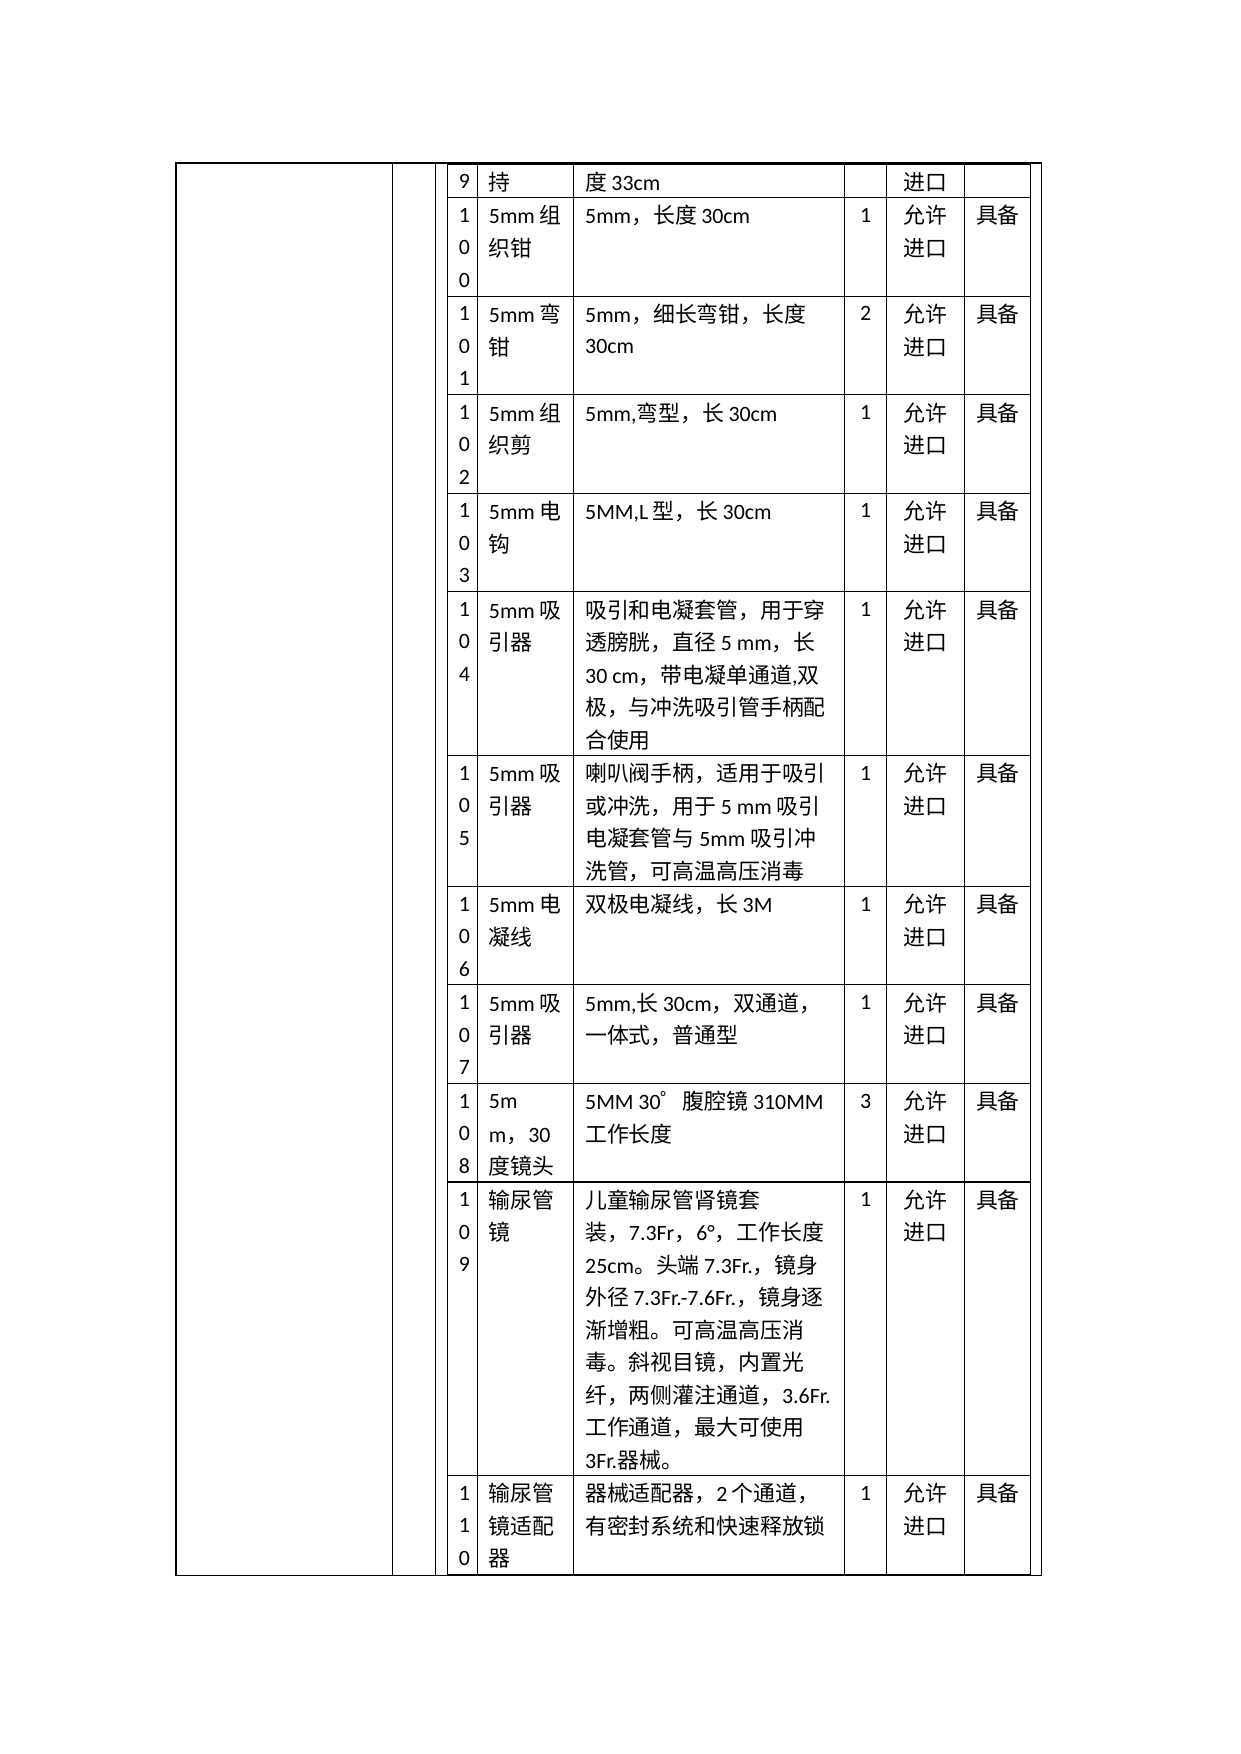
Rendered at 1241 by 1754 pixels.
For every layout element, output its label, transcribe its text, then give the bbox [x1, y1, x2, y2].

table_cell 数量单位：个 注：以上手术器械的材料均为不锈钢或医用高分子材料。 [887, 887, 964, 984]
table_cell 数量单位：个 注：以上手术器械的材料均为不锈钢或医用高分子材料。 [478, 1084, 573, 1181]
table_cell 数量单位：个 注：以上手术器械的材料均为不锈钢或医用高分子材料。 [845, 395, 886, 493]
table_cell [448, 165, 477, 197]
table_cell 1 [393, 164, 435, 1574]
table_cell 数量单位：个 注：以上手术器械的材料均为不锈钢或医用高分子材料。 [478, 198, 573, 296]
table_cell 数量单位：个 注：以上手术器械的材料均为不锈钢或医用高分子材料。 [574, 985, 844, 1083]
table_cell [887, 165, 964, 197]
table_cell 数量单位：个 注：以上手术器械的材料均为不锈钢或医用高分子材料。 [887, 1476, 964, 1574]
table_cell 数量单位：个 注：以上手术器械的材料均为不锈钢或医用高分子材料。 [887, 1183, 964, 1475]
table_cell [574, 165, 844, 197]
table_cell 数量单位：个 注：以上手术器械的材料均为不锈钢或医用高分子材料。 [887, 1084, 964, 1181]
table_cell 数量单位：个 注：以上手术器械的材料均为不锈钢或医用高分子材料。 [965, 756, 1030, 886]
table_cell 数量单位：个 注：以上手术器械的材料均为不锈钢或医用高分子材料。 [965, 887, 1030, 984]
table_cell 数量单位：个 注：以上手术器械的材料均为不锈钢或医用高分子材料。 [845, 1084, 886, 1181]
table_cell 数量单位：个 注：以上手术器械的材料均为不锈钢或医用高分子材料。 [965, 297, 1030, 394]
table_cell 数量单位：个 注：以上手术器械的材料均为不锈钢或医用高分子材料。 [574, 1084, 844, 1181]
table_cell 数量单位：个 注：以上手术器械的材料均为不锈钢或医用高分子材料。 [478, 297, 573, 394]
table_cell 数量单位：个 注：以上手术器械的材料均为不锈钢或医用高分子材料。 [887, 592, 964, 755]
table_cell 数量单位：个 注：以上手术器械的材料均为不锈钢或医用高分子材料。 [478, 1183, 573, 1475]
table_cell 数量单位：个 注：以上手术器械的材料均为不锈钢或医用高分子材料。 [574, 395, 844, 493]
table_cell 数量单位：个 注：以上手术器械的材料均为不锈钢或医用高分子材料。 [887, 297, 964, 394]
table_cell 数量单位：个 注：以上手术器械的材料均为不锈钢或医用高分子材料。 [845, 198, 886, 296]
table_cell 数量单位：个 注：以上手术器械的材料均为不锈钢或医用高分子材料。 [845, 756, 886, 886]
table_cell 数量单位：个 注：以上手术器械的材料均为不锈钢或医用高分子材料。 [574, 297, 844, 394]
table_cell 数量单位：个 注：以上手术器械的材料均为不锈钢或医用高分子材料。 [574, 1476, 844, 1574]
table_cell 数量单位：个 注：以上手术器械的材料均为不锈钢或医用高分子材料。 [965, 1476, 1030, 1574]
table_cell 数量单位：个 注：以上手术器械的材料均为不锈钢或医用高分子材料。 [845, 887, 886, 984]
table_cell 数量单位：个 注：以上手术器械的材料均为不锈钢或医用高分子材料。 [845, 592, 886, 755]
table_cell 数量单位：个 注：以上手术器械的材料均为不锈钢或医用高分子材料。 [478, 395, 573, 493]
table_cell 数量单位：个 注：以上手术器械的材料均为不锈钢或医用高分子材料。 [965, 592, 1030, 755]
table_cell 数量单位：个 注：以上手术器械的材料均为不锈钢或医用高分子材料。 [574, 494, 844, 591]
table_cell 数量单位：个 注：以上手术器械的材料均为不锈钢或医用高分子材料。 [478, 1476, 573, 1574]
table_cell 数量单位：个 注：以上手术器械的材料均为不锈钢或医用高分子材料。 [965, 198, 1030, 296]
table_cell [965, 165, 1030, 197]
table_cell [436, 164, 447, 1574]
table_cell 数量单位：个 注：以上手术器械的材料均为不锈钢或医用高分子材料。 [574, 198, 844, 296]
table_cell 数量单位：个 注：以上手术器械的材料均为不锈钢或医用高分子材料。 [574, 756, 844, 886]
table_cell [478, 165, 573, 197]
table_cell 数量单位：个 注：以上手术器械的材料均为不锈钢或医用高分子材料。 [478, 887, 573, 984]
table_cell 数量单位：个 注：以上手术器械的材料均为不锈钢或医用高分子材料。 [965, 494, 1030, 591]
table_cell 数量单位：个 注：以上手术器械的材料均为不锈钢或医用高分子材料。 [965, 1183, 1030, 1475]
table_cell 数量单位：个 注：以上手术器械的材料均为不锈钢或医用高分子材料。 [478, 756, 573, 886]
table_cell 数量单位：个 注：以上手术器械的材料均为不锈钢或医用高分子材料。 [845, 297, 886, 394]
table_cell 数量单位：个 注：以上手术器械的材料均为不锈钢或医用高分子材料。 [887, 395, 964, 493]
table_cell 数量单位：个 注：以上手术器械的材料均为不锈钢或医用高分子材料。 [478, 494, 573, 591]
table_cell 数量单位：个 注：以上手术器械的材料均为不锈钢或医用高分子材料。 [845, 985, 886, 1083]
table_cell 数量单位：个 注：以上手术器械的材料均为不锈钢或医用高分子材料。 [448, 592, 477, 755]
table_cell 数量单位：个 注：以上手术器械的材料均为不锈钢或医用高分子材料。 [478, 592, 573, 755]
table_cell 数量单位：个 注：以上手术器械的材料均为不锈钢或医用高分子材料。 [448, 1183, 477, 1475]
table_cell 数量单位：个 注：以上手术器械的材料均为不锈钢或医用高分子材料。 [887, 494, 964, 591]
table_cell 数量单位：个 注：以上手术器械的材料均为不锈钢或医用高分子材料。 [574, 592, 844, 755]
table_cell 数量单位：个 注：以上手术器械的材料均为不锈钢或医用高分子材料。 [574, 1183, 844, 1475]
table_cell 数量单位：个 注：以上手术器械的材料均为不锈钢或医用高分子材料。 [887, 985, 964, 1083]
table_cell 数量单位：个 注：以上手术器械的材料均为不锈钢或医用高分子材料。 [965, 1084, 1030, 1181]
table_cell 数量单位：个 注：以上手术器械的材料均为不锈钢或医用高分子材料。 [845, 494, 886, 591]
table_cell 数量单位：个 注：以上手术器械的材料均为不锈钢或医用高分子材料。 [965, 395, 1030, 493]
table_cell 数量单位：个 注：以上手术器械的材料均为不锈钢或医用高分子材料。 [845, 1476, 886, 1574]
table_cell 数量单位：个 注：以上手术器械的材料均为不锈钢或医用高分子材料。 [887, 198, 964, 296]
table_cell 数量单位：个 注：以上手术器械的材料均为不锈钢或医用高分子材料。 [574, 887, 844, 984]
table_cell [177, 164, 392, 1574]
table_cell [845, 165, 886, 197]
table_cell 数量单位：个 注：以上手术器械的材料均为不锈钢或医用高分子材料。 [887, 756, 964, 886]
table_cell 数量单位：个 注：以上手术器械的材料均为不锈钢或医用高分子材料。 [965, 985, 1030, 1083]
table_cell 数量单位：个 注：以上手术器械的材料均为不锈钢或医用高分子材料。 [845, 1183, 886, 1475]
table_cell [1031, 164, 1041, 1574]
table_cell 数量单位：个 注：以上手术器械的材料均为不锈钢或医用高分子材料。 [478, 985, 573, 1083]
